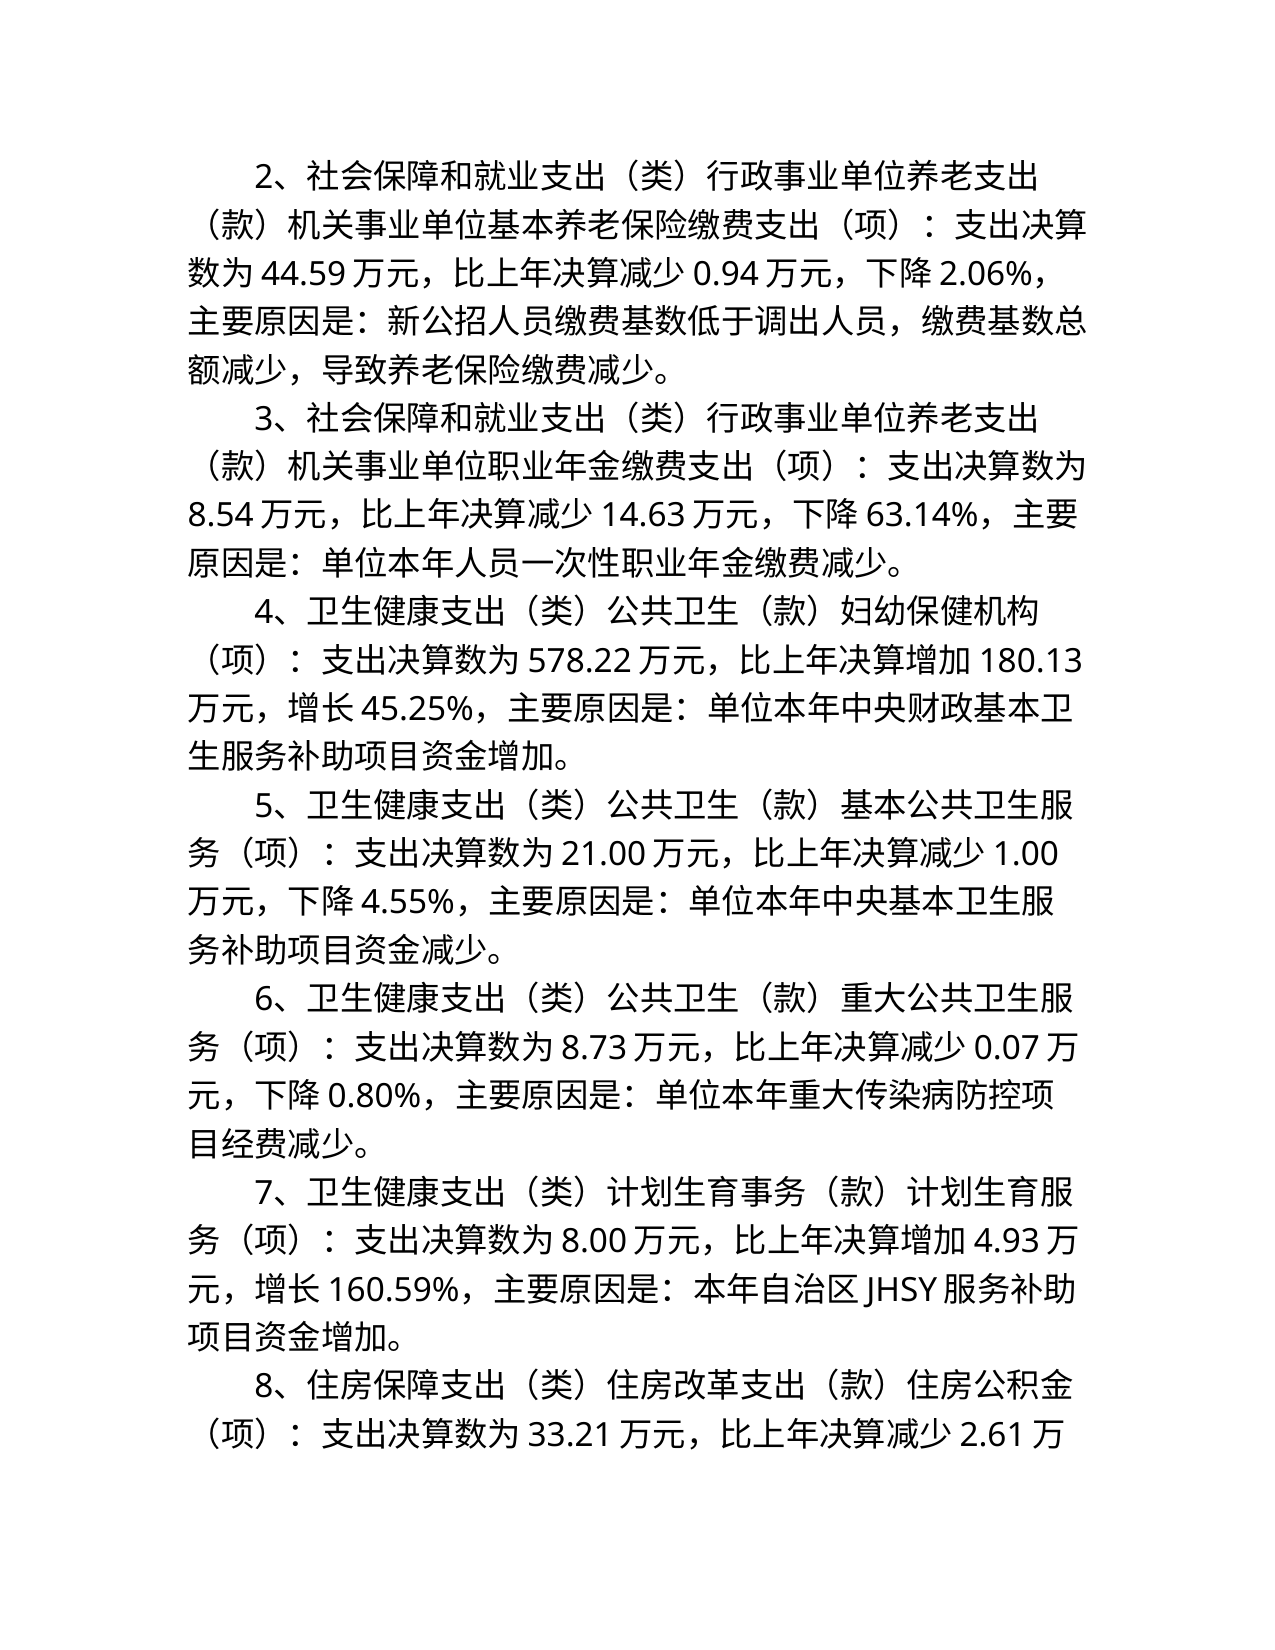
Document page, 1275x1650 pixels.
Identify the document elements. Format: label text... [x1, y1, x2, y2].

text 3、社会保障和就业支出（类）行政事业单位养老支出（款）机关事业单位职业年金缴费支出（项）：支出决算数为8.54万元，比上年决算减少14.63万元，下降63.14%，主要原因是：单位本年人员一次性职业年金缴费减少。 [187, 392, 1087, 585]
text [187, 1359, 1087, 1456]
text 2、社会保障和就业支出（类）行政事业单位养老支出（款）机关事业单位基本养老保险缴费支出（项）：支出决算数为44.59万元，比上年决算减少0.94万元，下降2.06%，主要原因是：新公招人员缴费基数低于调出人员，缴费基数总额减少，导致养老保险缴费减少。 [187, 150, 1087, 392]
text 6、卫生健康支出（类）公共卫生（款）重大公共卫生服务（项）：支出决算数为8.73万元，比上年决算减少0.07万元，下降0.80%，主要原因是：单位本年重大传染病防控项目经费减少。 [187, 972, 1087, 1166]
text 5、卫生健康支出（类）公共卫生（款）基本公共卫生服务（项）：支出决算数为21.00万元，比上年决算减少1.00万元，下降4.55%，主要原因是：单位本年中央基本卫生服务补助项目资金减少。 [187, 778, 1087, 972]
text 7、卫生健康支出（类）计划生育事务（款）计划生育服务（项）：支出决算数为8.00万元，比上年决算增加4.93万元，增长160.59%，主要原因是：本年自治区JHSY服务补助项目资金增加。 [187, 1166, 1087, 1359]
text 4、卫生健康支出（类）公共卫生（款）妇幼保健机构（项）：支出决算数为578.22万元，比上年决算增加180.13万元，增长45.25%，主要原因是：单位本年中央财政基本卫生服务补助项目资金增加。 [187, 585, 1087, 778]
